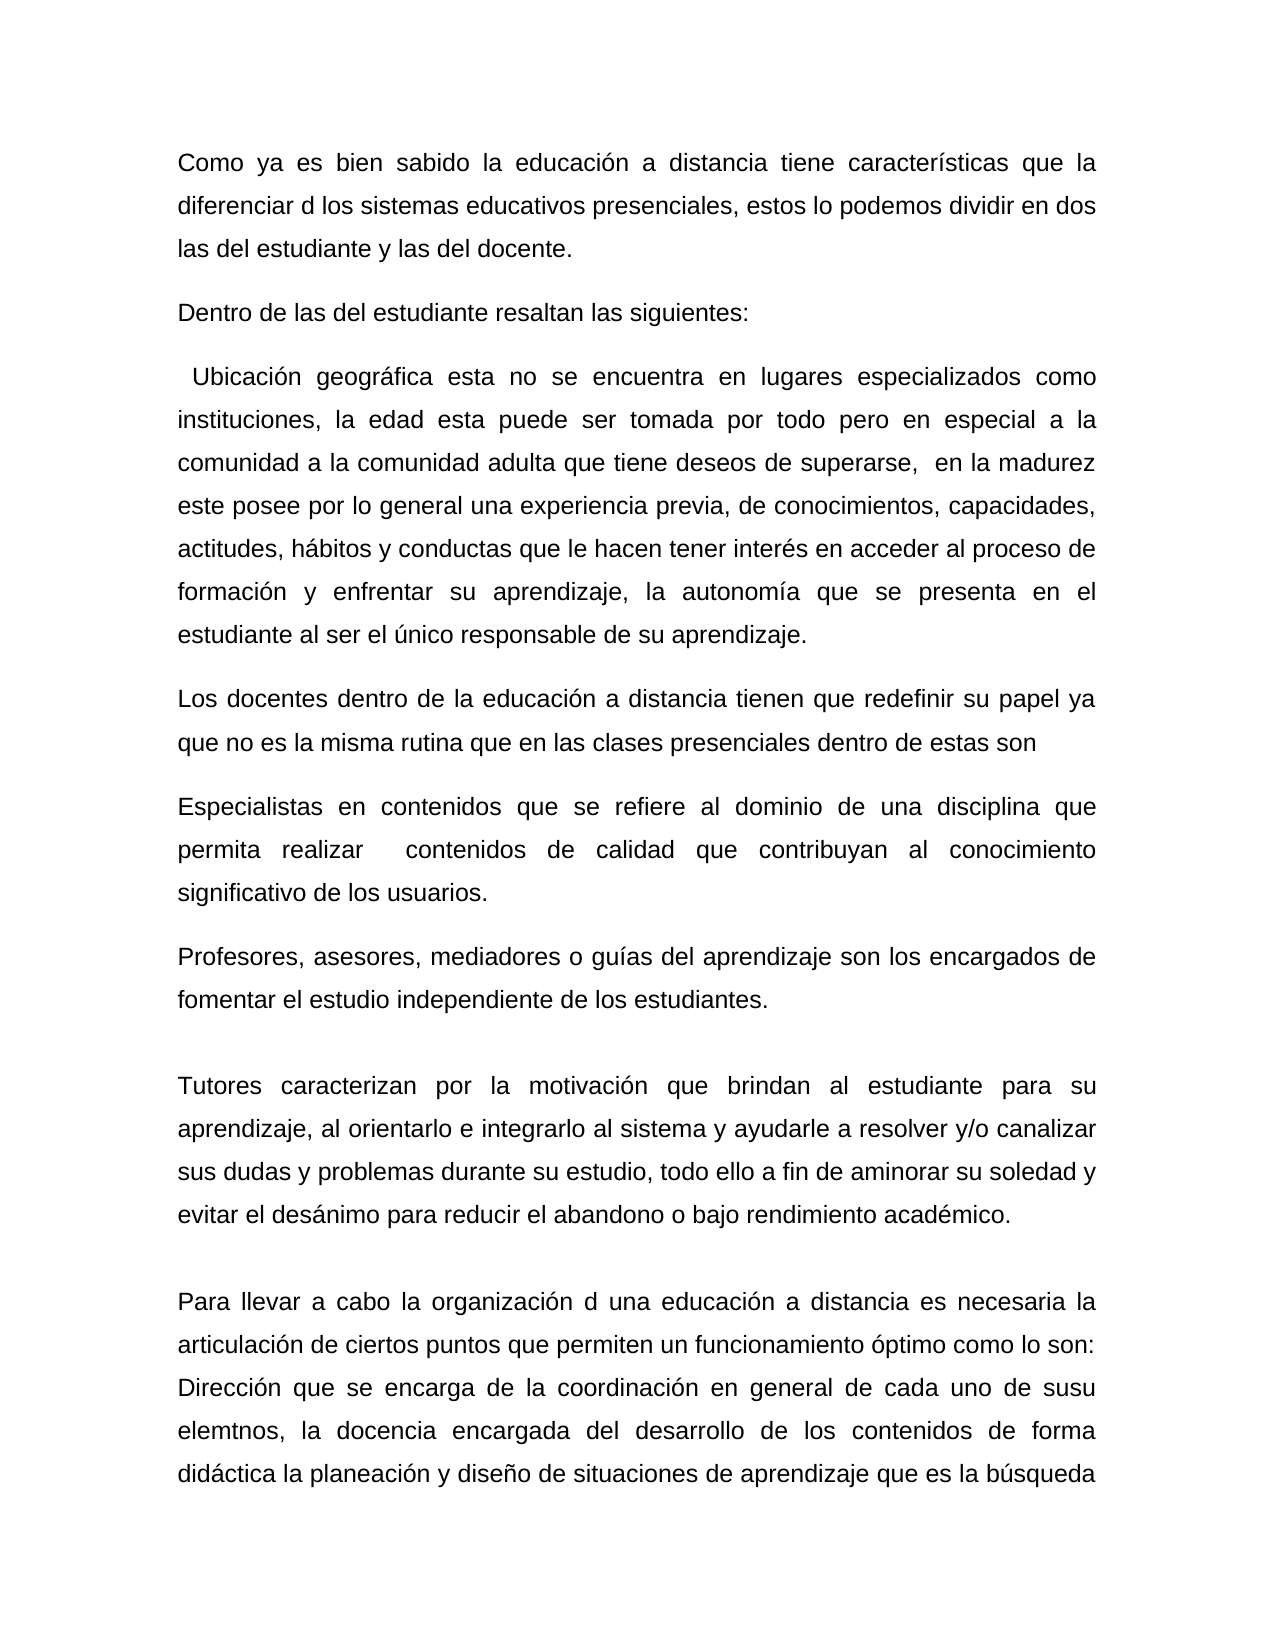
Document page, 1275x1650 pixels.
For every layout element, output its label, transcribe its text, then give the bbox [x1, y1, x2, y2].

text Ubicación geográfica esta no se encuentra en lugares especializados como instituciones, la edad esta puede ser tomada por todo pero en especial a la comunidad a la comunidad adulta que tiene deseos de superarse, en la madurez este posee por lo general una experiencia previa, de conocimientos, capacidades, actitudes, hábitos y conductas que le hacen tener interés en acceder al proceso de formación y enfrentar su aprendizaje, la autonomía que se presenta en el estudiante al ser el único responsable de su aprendizaje. [177, 362, 1098, 649]
text Como ya es bien sabido la educación a distancia tiene características que la diferenciar d los sistemas educativos presenciales, estos lo podemos dividir en dos las del estudiante y las del docente. [177, 148, 1098, 263]
text Especialistas en contenidos que se refiere al dominio de una disciplina que permita realizar contenidos de calidad que contribuyan al conocimiento significativo de los usuarios. [177, 792, 1098, 907]
text Para llevar a cabo la organización d una educación a distancia es necesaria la articulación de ciertos puntos que permiten un funcionamiento óptimo como lo son: [177, 1287, 1098, 1359]
text Tutores caracterizan por la motivación que brindan al estudiante para su aprendizaje, al orientarlo e integrarlo al sistema y ayudarle a resolver y/o canalizar sus dudas y problemas durante su estudio, todo ello a fin de aminorar su soledad y evitar el desánimo para reducir el abandono o bajo rendimiento académico. [177, 1071, 1098, 1229]
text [177, 1373, 1098, 1488]
text Profesores, asesores, mediadores o guías del aprendizaje son los encargados de fomentar el estudio independiente de los estudiantes. [177, 942, 1098, 1014]
text Los docentes dentro de la educación a distancia tienen que redefinir su papel ya que no es la misma rutina que en las clases presenciales dentro de estas son [177, 684, 1098, 756]
text Dentro de las del estudiante resaltan las siguientes: [177, 298, 1098, 327]
